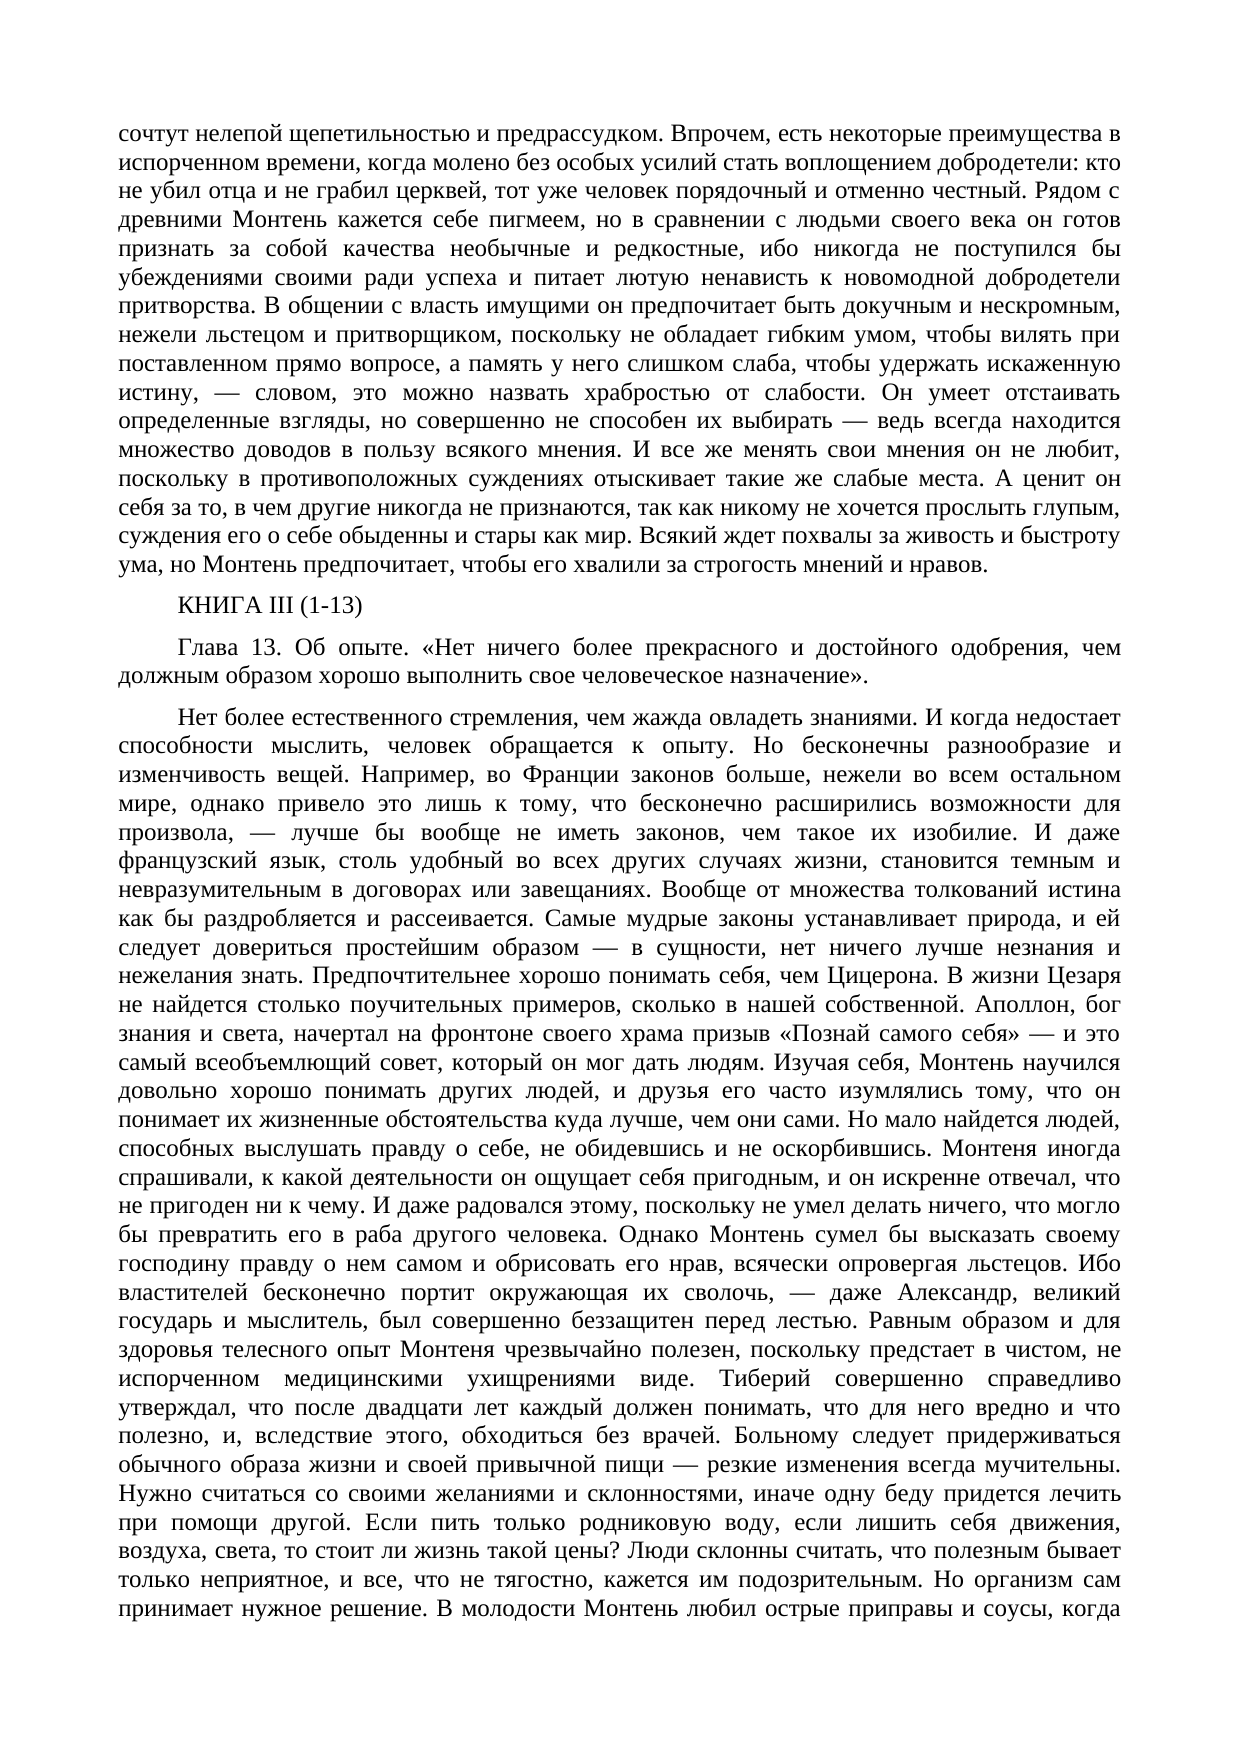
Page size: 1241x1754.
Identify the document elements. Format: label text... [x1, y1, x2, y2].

text КНИГА III (1-13) [118, 591, 1122, 619]
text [118, 702, 1122, 1622]
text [118, 118, 1122, 578]
text Глава 13. Об опыте. «Нет ничего более прекрасного и достойного одобрения, чем должным образом хорошо выполнить свое человеческое назначение». [118, 632, 1122, 689]
